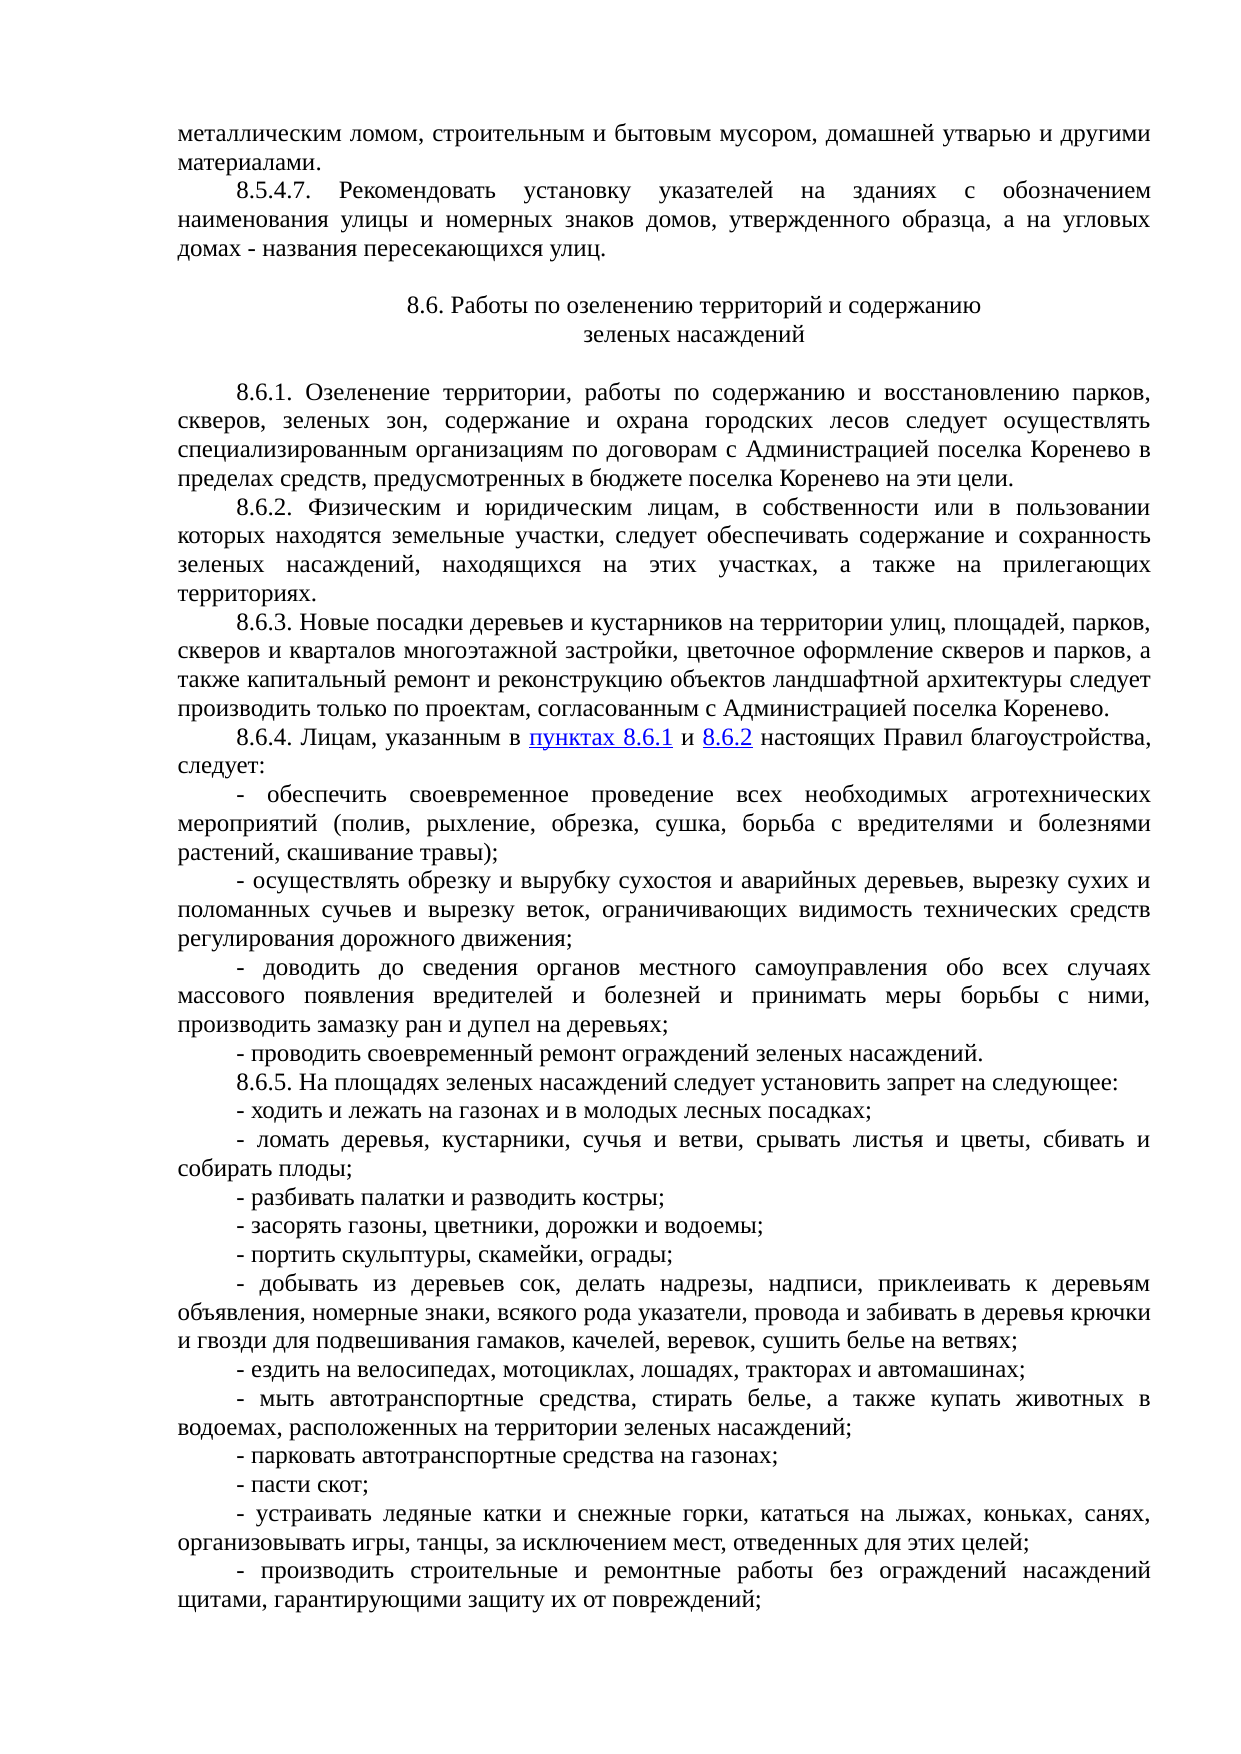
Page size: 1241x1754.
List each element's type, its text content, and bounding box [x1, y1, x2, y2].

text - разбивать палатки и разводить костры; [177, 1182, 1152, 1211]
text - портить скульптуры, скамейки, ограды; [177, 1239, 1152, 1268]
text - пасти скот; [177, 1469, 1152, 1498]
text - ходить и лежать на газонах и в молодых лесных посадках; [177, 1096, 1152, 1124]
text - добывать из деревьев сок, делать надрезы, надписи, приклеивать к деревьям объявления, номерные знаки, всякого рода указатели, провода и забивать в деревья крючки и гвозди для подвешивания гамаков, качелей, веревок, сушить белье на ветвях; [177, 1268, 1152, 1354]
text - осуществлять обрезку и вырубку сухостоя и аварийных деревьев, вырезку сухих и поломанных сучьев и вырезку веток, ограничивающих видимость технических средств регулирования дорожного движения; [177, 866, 1152, 952]
text - ломать деревья, кустарники, сучья и ветви, срывать листья и цветы, сбивать и собирать плоды; [177, 1124, 1152, 1182]
text 8.6.2. Физическим и юридическим лицам, в собственности или в пользовании которых находятся земельные участки, следует обеспечивать содержание и сохранность зеленых насаждений, находящихся на этих участках, а также на прилегающих территориях. [177, 492, 1152, 607]
text - мыть автотранспортные средства, стирать белье, а также купать животных в водоемах, расположенных на территории зеленых насаждений; [177, 1383, 1152, 1441]
text зеленых насаждений [177, 319, 1152, 348]
text - доводить до сведения органов местного самоуправления обо всех случаях массового появления вредителей и болезней и принимать меры борьбы с ними, производить замазку ран и дупел на деревьях; [177, 952, 1152, 1038]
text - производить строительные и ремонтные работы без ограждений насаждений щитами, гарантирующими защиту их от повреждений; [177, 1556, 1152, 1613]
text 8.6.4. Лицам, указанным в пунктах 8.6.1 и 8.6.2 настоящих Правил благоустройства, следует: [177, 722, 1152, 779]
text 8.6.3. Новые посадки деревьев и кустарников на территории улиц, площадей, парков, скверов и кварталов многоэтажной застройки, цветочное оформление скверов и парков, а также капитальный ремонт и реконструкцию объектов ландшафтной архитектуры следует производить только по проектам, согласованным с Администрацией поселка Коренево. [177, 607, 1152, 722]
text 8.5.4.7. Рекомендовать установку указателей на зданиях с обозначением наименования улицы и номерных знаков домов, утвержденного образца, а на угловых домах - названия пересекающихся улиц. [177, 176, 1152, 262]
text - парковать автотранспортные средства на газонах; [177, 1441, 1152, 1469]
text - засорять газоны, цветники, дорожки и водоемы; [177, 1211, 1152, 1239]
text 8.6. Работы по озеленению территорий и содержанию [177, 291, 1152, 319]
text - проводить своевременный ремонт ограждений зеленых насаждений. [177, 1038, 1152, 1067]
text - ездить на велосипедах, мотоциклах, лошадях, тракторах и автомашинах; [177, 1354, 1152, 1383]
text 8.6.1. Озеленение территории, работы по содержанию и восстановлению парков, скверов, зеленых зон, содержание и охрана городских лесов следует осуществлять специализированным организациям по договорам с Администрацией поселка Коренево в пределах средств, предусмотренных в бюджете поселка Коренево на эти цели. [177, 377, 1152, 492]
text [177, 118, 1152, 176]
text - обеспечить своевременное проведение всех необходимых агротехнических мероприятий (полив, рыхление, обрезка, сушка, борьба с вредителями и болезнями растений, скашивание травы); [177, 779, 1152, 866]
text 8.6.5. На площадях зеленых насаждений следует установить запрет на следующее: [177, 1067, 1152, 1096]
text - устраивать ледяные катки и снежные горки, кататься на лыжах, коньках, санях, организовывать игры, танцы, за исключением мест, отведенных для этих целей; [177, 1498, 1152, 1556]
